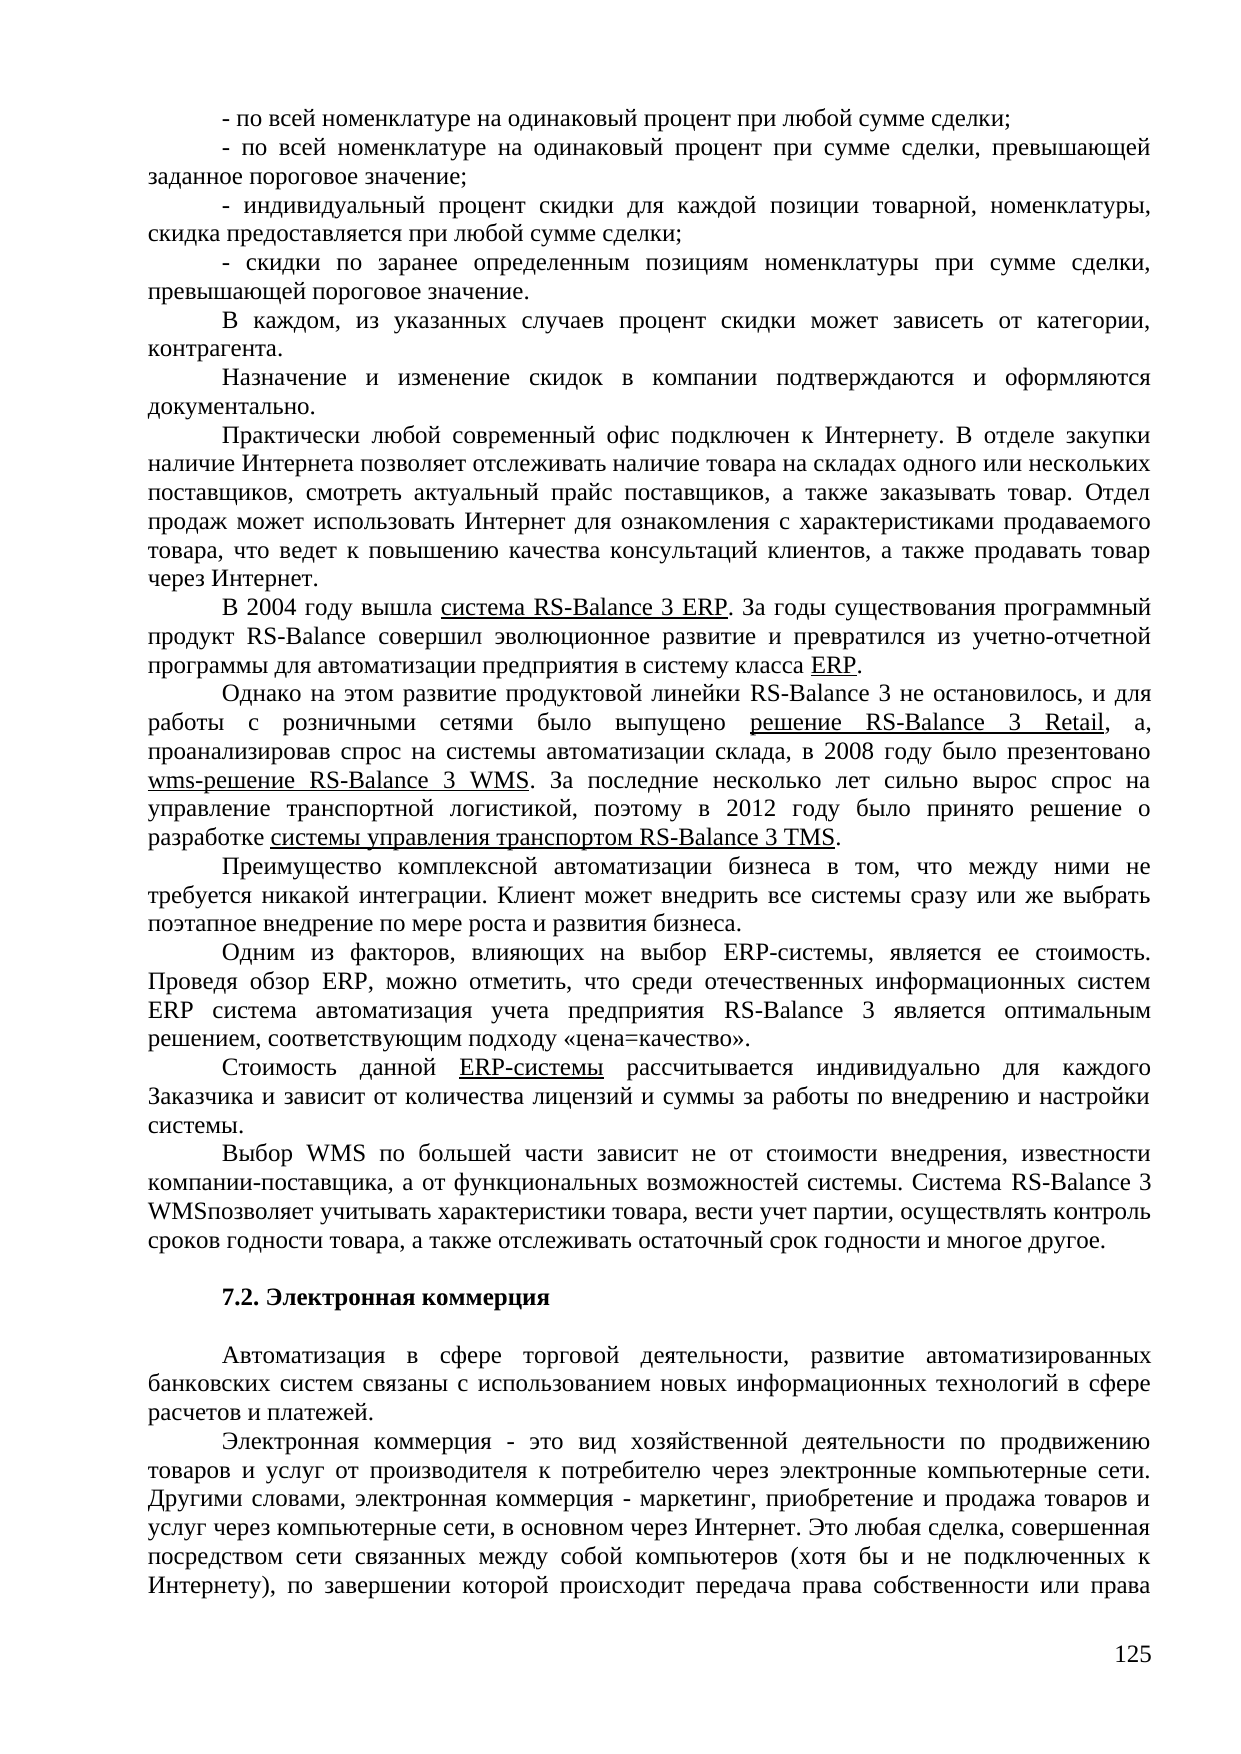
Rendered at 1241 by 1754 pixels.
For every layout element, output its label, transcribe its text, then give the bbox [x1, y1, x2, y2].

text Однако на этом развитие продуктовой линейки RS-Balance 3 не остановилось, и для работы с розничными сетями было выпущено решение RS-Balance 3 Retail, а, проанализировав спрос на системы автоматизации склада, в 2008 году было презентовано wms-решение RS-Balance 3 WMS. За последние несколько лет сильно вырос спрос на управление транспортной логистикой, поэтому в 2012 году было принято решение о разработке системы управления транспортом RS-Balance 3 TMS. [148, 678, 1152, 851]
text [148, 1426, 1152, 1598]
text Стоимость данной ERP-системы рассчитывается индивидуально для каждого Заказчика и зависит от количества лицензий и суммы за работы по внедрению и настройки системы. [148, 1052, 1152, 1138]
text В 2004 году вышла система RS-Balance 3 ERP. За годы существования программный продукт RS-Balance совершил эволюционное развитие и превратился из учетно-отчетной программы для автоматизации предприятия в систему класса ERP. [148, 592, 1152, 678]
text Назначение и изменение скидок в компании подтверждаются и оформляются документально. [148, 362, 1152, 420]
text - скидки по заранее определенным позициям номенклатуры при сумме сделки, превышающей пороговое значение. [148, 247, 1152, 305]
text Практически любой современный офис подключен к Интернету. В отделе закупки наличие Интернета позволяет отслеживать наличие товара на складах одного или нескольких поставщиков, смотреть актуальный прайс поставщиков, а также заказывать товар. Отдел продаж может использовать Интернет для ознакомления с характеристиками продаваемого товара, что ведет к повышению качества консультаций клиентов, а также продавать товар через Интернет. [148, 420, 1152, 592]
text - по всей номенклатуре на одинаковый процент при сумме сделки, превышающей заданное пороговое значение; [148, 132, 1152, 190]
text Автоматизация в сфере торговой деятельности, развитие автоматизированных банковских систем связаны с использованием новых информационных технологий в сфере расчетов и платежей. [148, 1340, 1152, 1426]
text Одним из факторов, влияющих на выбор ERP-системы, является ее стоимость. Проведя обзор ERP, можно отметить, что среди отечественных информационных систем ERP система автоматизация учета предприятия RS-Balance 3 является оптимальным решением, соответствующим подходу «цена=качество». [148, 937, 1152, 1052]
text В каждом, из указанных случаев процент скидки может зависеть от категории, контрагента. [148, 305, 1152, 362]
text - индивидуальный процент скидки для каждой позиции товарной, номенклатуры, скидка предоставляется при любой сумме сделки; [148, 190, 1152, 247]
text Выбор WMS по большей части зависит не от стоимости внедрения, известности компании-поставщика, а от функциональных возможностей системы. Система RS-Balance 3 WMSпозволяет учитывать характеристики товара, вести учет партии, осуществлять контроль сроков годности товара, а также отслеживать остаточный срок годности и многое другое. [148, 1138, 1152, 1253]
text - по всей номенклатуре на одинаковый процент при любой сумме сделки; [148, 103, 1152, 132]
text Преимущество комплексной автоматизации бизнеса в том, что между ними не требуется никакой интеграции. Клиент может внедрить все системы сразу или же выбрать поэтапное внедрение по мере роста и развития бизнеса. [148, 851, 1152, 937]
text 7.2. Электронная коммерция [148, 1282, 1152, 1311]
